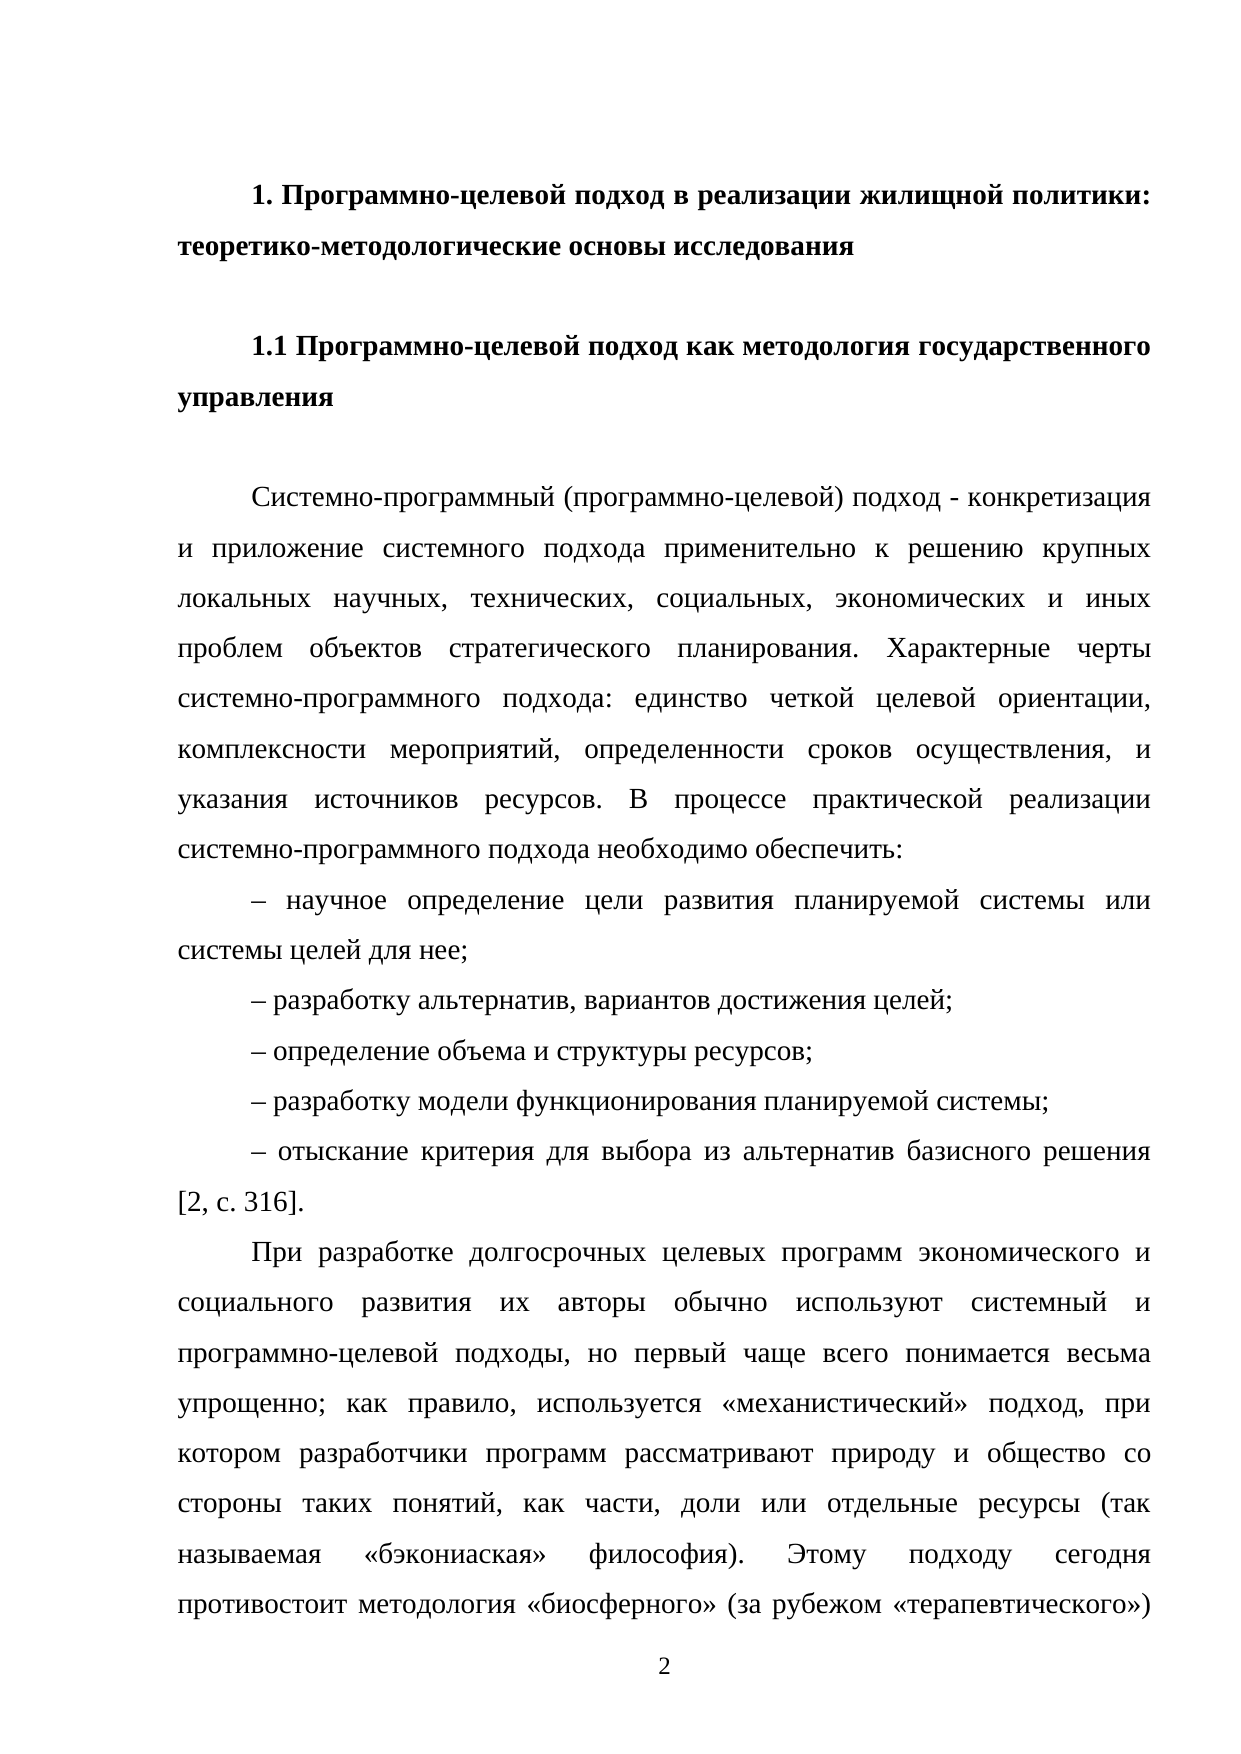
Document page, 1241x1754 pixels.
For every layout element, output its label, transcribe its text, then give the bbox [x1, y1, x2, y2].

text – определение объема и структуры ресурсов; [177, 1033, 1152, 1066]
text 1.1 Программно-целевой подход как методология государственного управления [177, 328, 1152, 412]
text – научное определение цели развития планируемой системы или системы целей для нее; [177, 882, 1152, 966]
text – разработку альтернатив, вариантов достижения целей; [177, 982, 1152, 1016]
text Системно-программный (программно-целевой) подход - конкретизация и приложение системного подхода применительно к решению крупных локальных научных, технических, социальных, экономических и иных проблем объектов стратегического планирования. Характерные черты системно-программного подхода: единство четкой целевой ориентации, комплексности мероприятий, определенности сроков осуществления, и указания источников ресурсов. В процессе практической реализации системно-программного подхода необходимо обеспечить: [177, 479, 1152, 865]
text – отыскание критерия для выбора из альтернатив базисного решения [2, с. 316]. [177, 1133, 1152, 1217]
text 1. Программно-целевой подход в реализации жилищной политики: теоретико-методологические основы исследования [177, 177, 1152, 261]
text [177, 1234, 1152, 1620]
text – разработку модели функционирования планируемой системы; [177, 1083, 1152, 1117]
